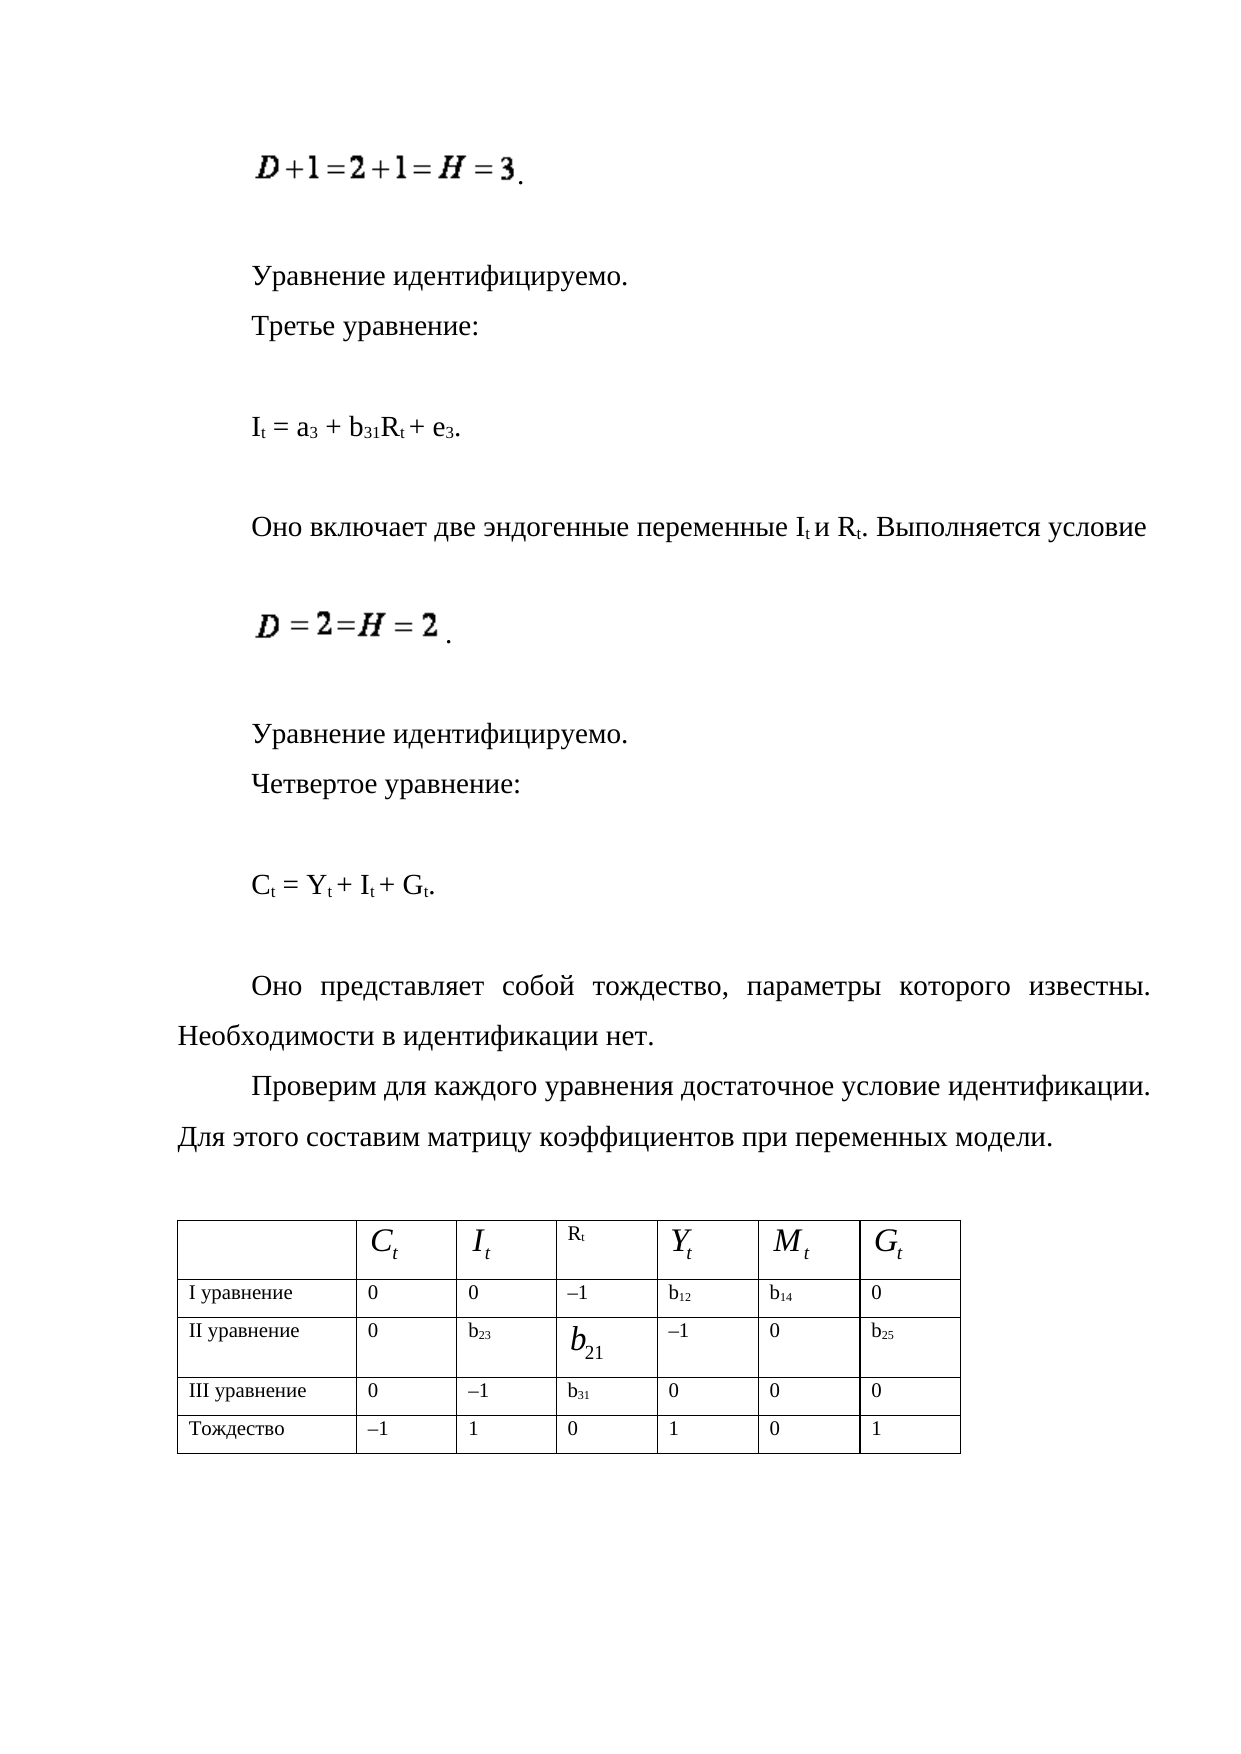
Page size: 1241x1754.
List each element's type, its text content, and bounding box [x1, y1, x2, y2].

table_header [658, 1221, 758, 1279]
table_cell 0 [759, 1318, 859, 1377]
table_cell 0 [357, 1318, 456, 1377]
table_header [759, 1221, 859, 1279]
picture [251, 610, 445, 643]
text . [177, 610, 1152, 649]
table_cell 0 [759, 1378, 859, 1415]
text Проверим для каждого уравнения достаточное условие идентификации. Для этого составим матрицу коэффициентов при переменных модели. [177, 1068, 1152, 1152]
table_cell –1 [557, 1280, 657, 1317]
table_cell –1 [357, 1416, 456, 1453]
text Третье уравнение: [177, 308, 1152, 342]
table_cell 0 [759, 1416, 859, 1453]
table_cell [557, 1318, 657, 1377]
table_header [457, 1221, 556, 1279]
table_cell b14 [759, 1280, 859, 1317]
text Уравнение идентифицируемо. [177, 258, 1152, 291]
table_cell 0 [861, 1280, 960, 1317]
table_header Rt [557, 1221, 657, 1279]
table_cell 0 [357, 1378, 456, 1415]
table_cell 0 [357, 1280, 456, 1317]
table_cell II уравнение [178, 1318, 356, 1377]
table_cell –1 [457, 1378, 556, 1415]
table_cell b31 [557, 1378, 657, 1415]
text Оно включает две эндогенные переменные It и Rt. Выполняется условие [177, 509, 1152, 543]
table_cell III уравнение [178, 1378, 356, 1415]
table_cell b12 [658, 1280, 758, 1317]
table_cell 0 [861, 1378, 960, 1415]
text It = a3 + b31Rt + e3. [177, 409, 1152, 442]
table_header [178, 1221, 356, 1279]
table_header [357, 1221, 456, 1279]
table_cell I уравнение [178, 1280, 356, 1317]
table_cell Тождество [178, 1416, 356, 1453]
table_cell b25 [861, 1318, 960, 1377]
table_cell 0 [457, 1280, 556, 1317]
table_cell –1 [658, 1318, 758, 1377]
table_cell 1 [457, 1416, 556, 1453]
text Сt = Yt + It + Gt. [177, 867, 1152, 901]
text Уравнение идентифицируемо. [177, 716, 1152, 750]
text Четвертое уравнение: [177, 767, 1152, 800]
table_cell 0 [557, 1416, 657, 1453]
text Оно представляет собой тождество, параметры которого известны. Необходимости в идентификации нет. [177, 968, 1152, 1052]
text . [177, 152, 1152, 191]
table_cell 1 [861, 1416, 960, 1453]
table_cell b23 [457, 1318, 556, 1377]
table_cell 0 [658, 1378, 758, 1415]
table_cell 1 [658, 1416, 758, 1453]
picture [251, 151, 517, 185]
table_header [861, 1221, 960, 1279]
